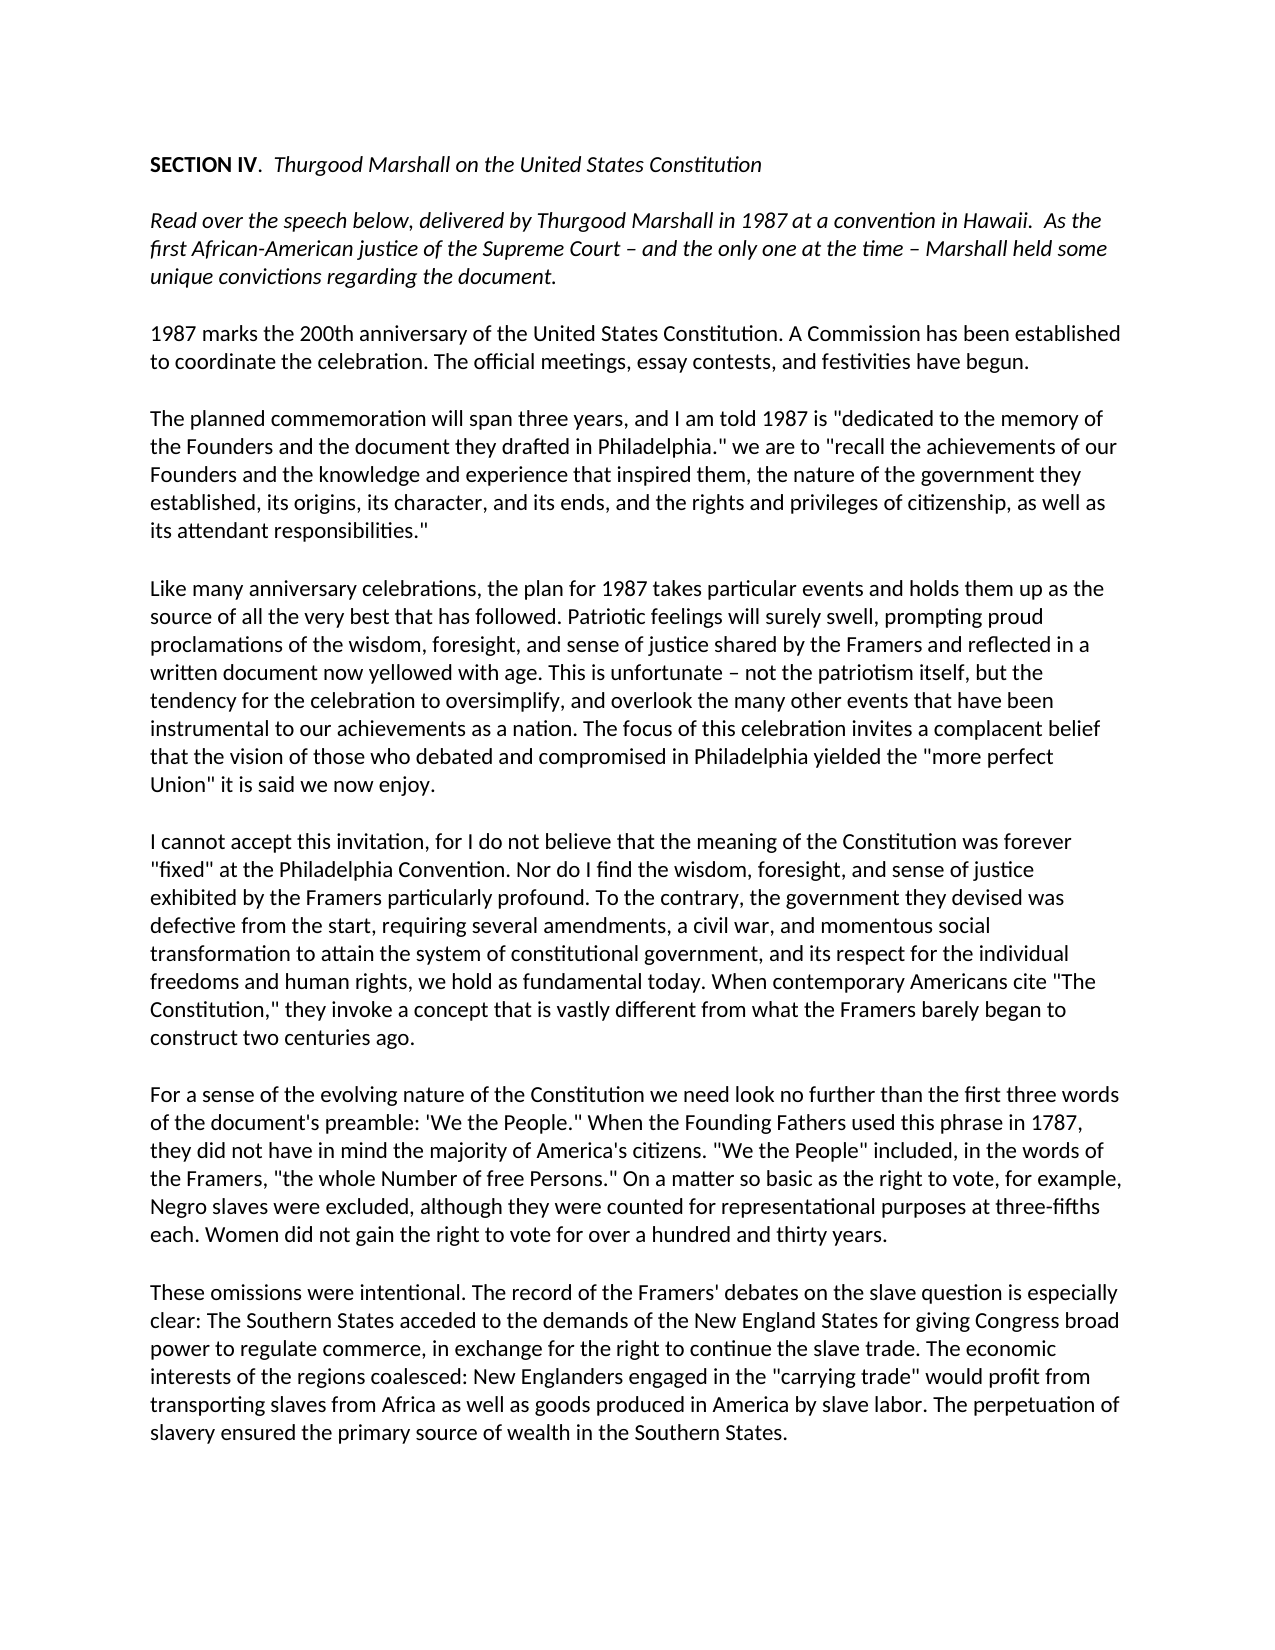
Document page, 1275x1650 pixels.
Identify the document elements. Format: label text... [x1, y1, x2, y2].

text Like many anniversary celebrations, the plan for 1987 takes particular events and holds them up as the source of all the very best that has followed. Patriotic feelings will surely swell, prompting proud proclamations of the wisdom, foresight, and sense of justice shared by the Framers and reflected in a written document now yellowed with age. This is unfortunate – not the patriotism itself, but the tendency for the celebration to oversimplify, and overlook the many other events that have been instrumental to our achievements as a nation. The focus of this celebration invites a complacent belief that the vision of those who debated and compromised in Philadelphia yielded the "more perfect Union" it is said we now enjoy. [150, 574, 1125, 798]
text 1987 marks the 200th anniversary of the United States Constitution. A Commission has been established to coordinate the celebration. The official meetings, essay contests, and festivities have begun. [150, 319, 1125, 375]
text Read over the speech below, delivered by Thurgood Marshall in 1987 at a convention in Hawaii. As the first African-American justice of the Supreme Court – and the only one at the time – Marshall held some unique convictions regarding the document. [150, 206, 1125, 290]
text SECTION IV. Thurgood Marshall on the United States Constitution [150, 150, 1125, 178]
text These omissions were intentional. The record of the Framers' debates on the slave question is especially clear: The Southern States acceded to the demands of the New England States for giving Congress broad power to regulate commerce, in exchange for the right to continue the slave trade. The economic interests of the regions coalesced: New Englanders engaged in the "carrying trade" would profit from transporting slaves from Africa as well as goods produced in America by slave labor. The perpetuation of slavery ensured the primary source of wealth in the Southern States. [150, 1278, 1125, 1446]
text The planned commemoration will span three years, and I am told 1987 is "dedicated to the memory of the Founders and the document they drafted in Philadelphia." we are to "recall the achievements of our Founders and the knowledge and experience that inspired them, the nature of the government they established, its origins, its character, and its ends, and the rights and privileges of citizenship, as well as its attendant responsibilities." [150, 404, 1125, 544]
text For a sense of the evolving nature of the Constitution we need look no further than the first three words of the document's preamble: 'We the People." When the Founding Fathers used this phrase in 1787, they did not have in mind the majority of America's citizens. "We the People" included, in the words of the Framers, "the whole Number of free Persons." On a matter so basic as the right to vote, for example, Negro slaves were excluded, although they were counted for representational purposes at three-fifths each. Women did not gain the right to vote for over a hundred and thirty years. [150, 1080, 1125, 1248]
text I cannot accept this invitation, for I do not believe that the meaning of the Constitution was forever "fixed" at the Philadelphia Convention. Nor do I find the wisdom, foresight, and sense of justice exhibited by the Framers particularly profound. To the contrary, the government they devised was defective from the start, requiring several amendments, a civil war, and momentous social transformation to attain the system of constitutional government, and its respect for the individual freedoms and human rights, we hold as fundamental today. When contemporary Americans cite "The Constitution," they invoke a concept that is vastly different from what the Framers barely began to construct two centuries ago. [150, 827, 1125, 1051]
